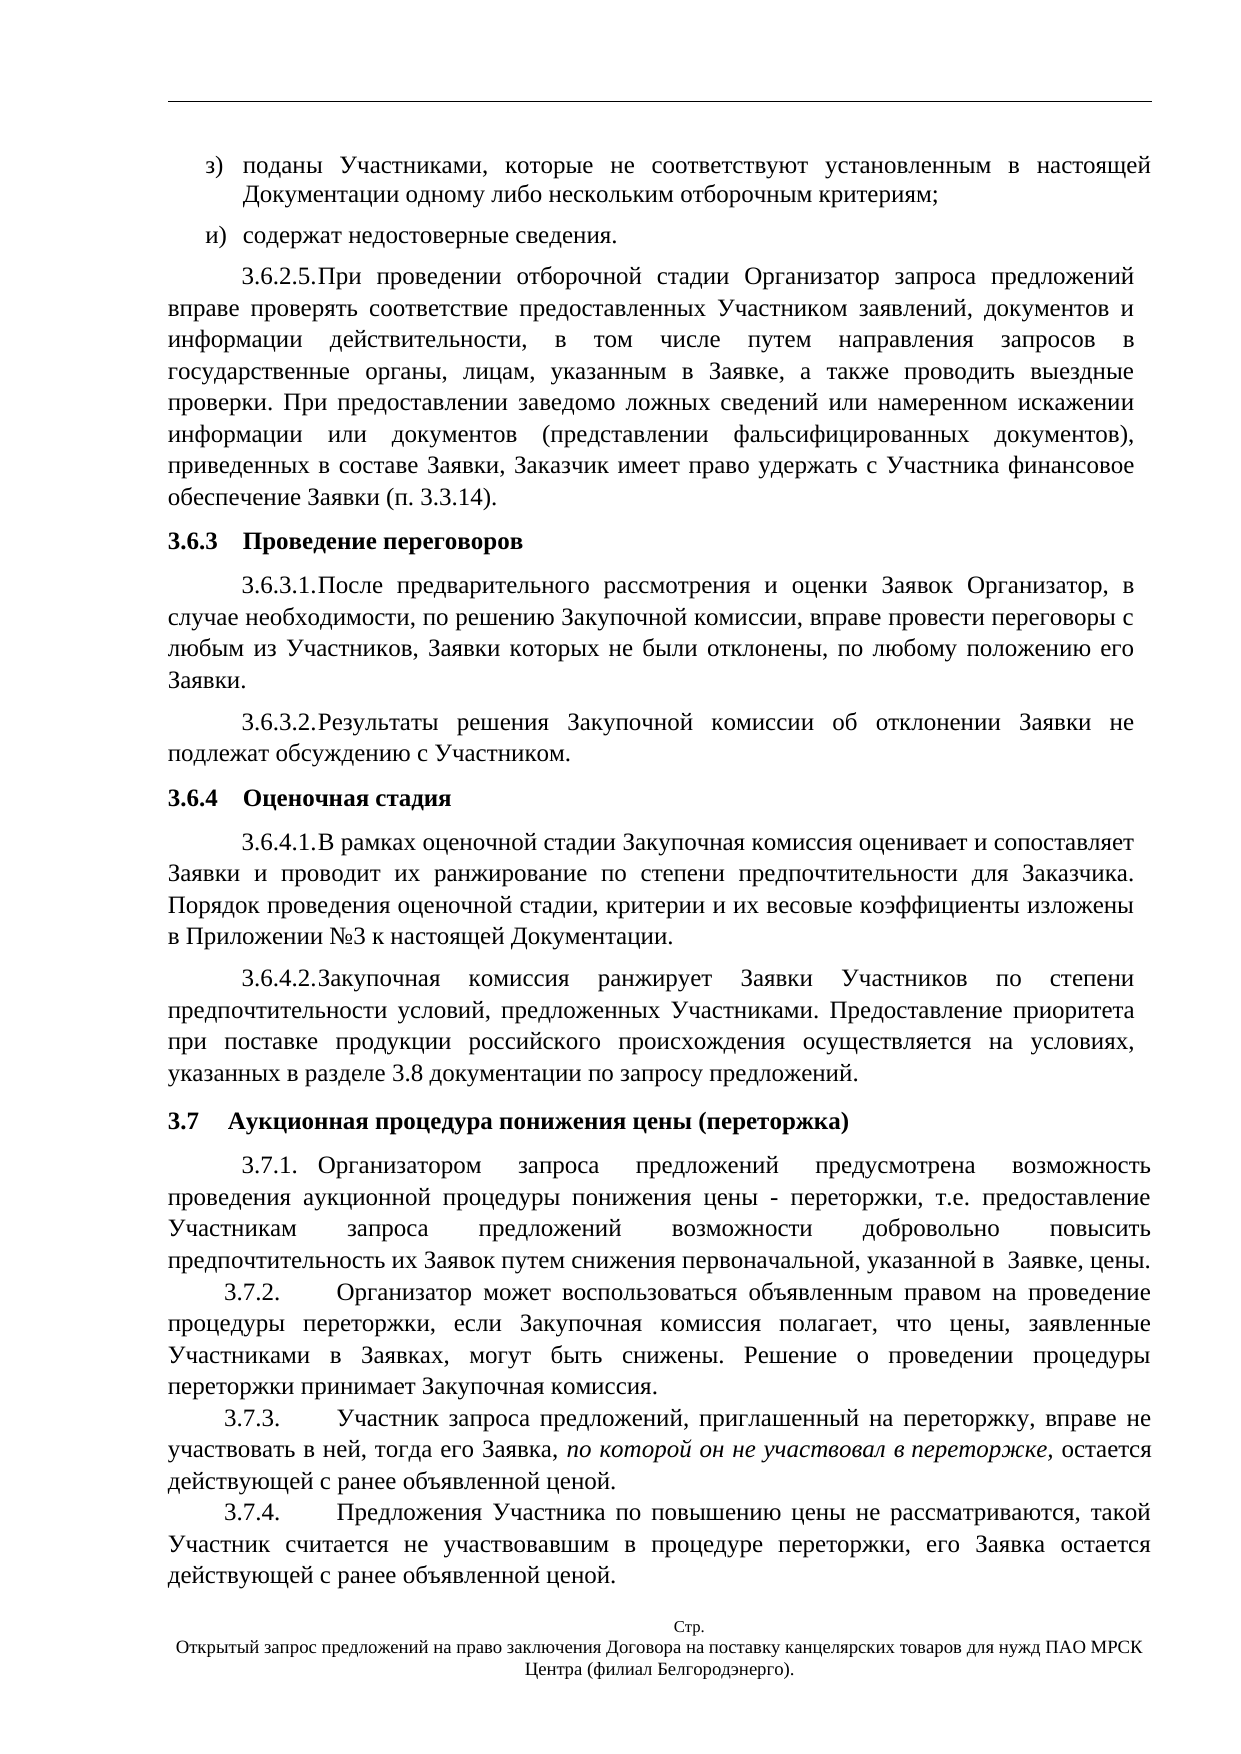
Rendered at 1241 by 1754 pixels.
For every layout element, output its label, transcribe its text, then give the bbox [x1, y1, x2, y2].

list Предложения Участника по повышению цены не рассматриваются, такой Участник считается не участвовавшим в процедуре переторжки, его Заявка остается действующей с ранее объявленной ценой. [168, 1497, 1152, 1589]
subtitle Аукционная процедура понижения цены (переторжка) [168, 1106, 1152, 1135]
list поданы Участниками, которые не соответствуют установленным в настоящей Документации одному либо нескольким отборочным критериям; [205, 150, 1152, 207]
list Участник запроса предложений, приглашенный на переторжку, вправе не участвовать в ней, тогда его Заявка, по которой он не участвовал в переторжке, остается действующей с ранее объявленной ценой. [168, 1403, 1152, 1495]
list Организатором запроса предложений предусмотрена возможность проведения аукционной процедуры понижения цены - переторжки, т.е. предоставление Участникам запроса предложений возможности добровольно повысить предпочтительность их Заявок путем снижения первоначальной, указанной в Заявке, цены. [168, 1150, 1152, 1274]
list Организатор может воспользоваться объявленным правом на проведение процедуры переторжки, если Закупочная комиссия полагает, что цены, заявленные Участниками в Заявках, могут быть снижены. Решение о проведении процедуры переторжки принимает Закупочная комиссия. [168, 1277, 1152, 1400]
list содержат недостоверные сведения. [205, 220, 1152, 249]
list В рамках оценочной стадии Закупочная комиссия оценивает и сопоставляет Заявки и проводит их ранжирование по степени предпочтительности для Заказчика. Порядок проведения оценочной стадии, критерии и их весовые коэффициенты изложены в Приложении №3 к настоящей Документации. [168, 827, 1135, 950]
list После предварительного рассмотрения и оценки Заявок Организатор, в случае необходимости, по решению Закупочной комиссии, вправе провести переговоры с любым из Участников, Заявки которых не были отклонены, по любому положению его Заявки. [168, 570, 1135, 694]
subtitle Проведение переговоров [168, 526, 1152, 555]
list Результаты решения Закупочной комиссии об отклонении Заявки не подлежат обсуждению с Участником. [168, 707, 1135, 767]
subtitle Оценочная стадия [168, 783, 1152, 811]
